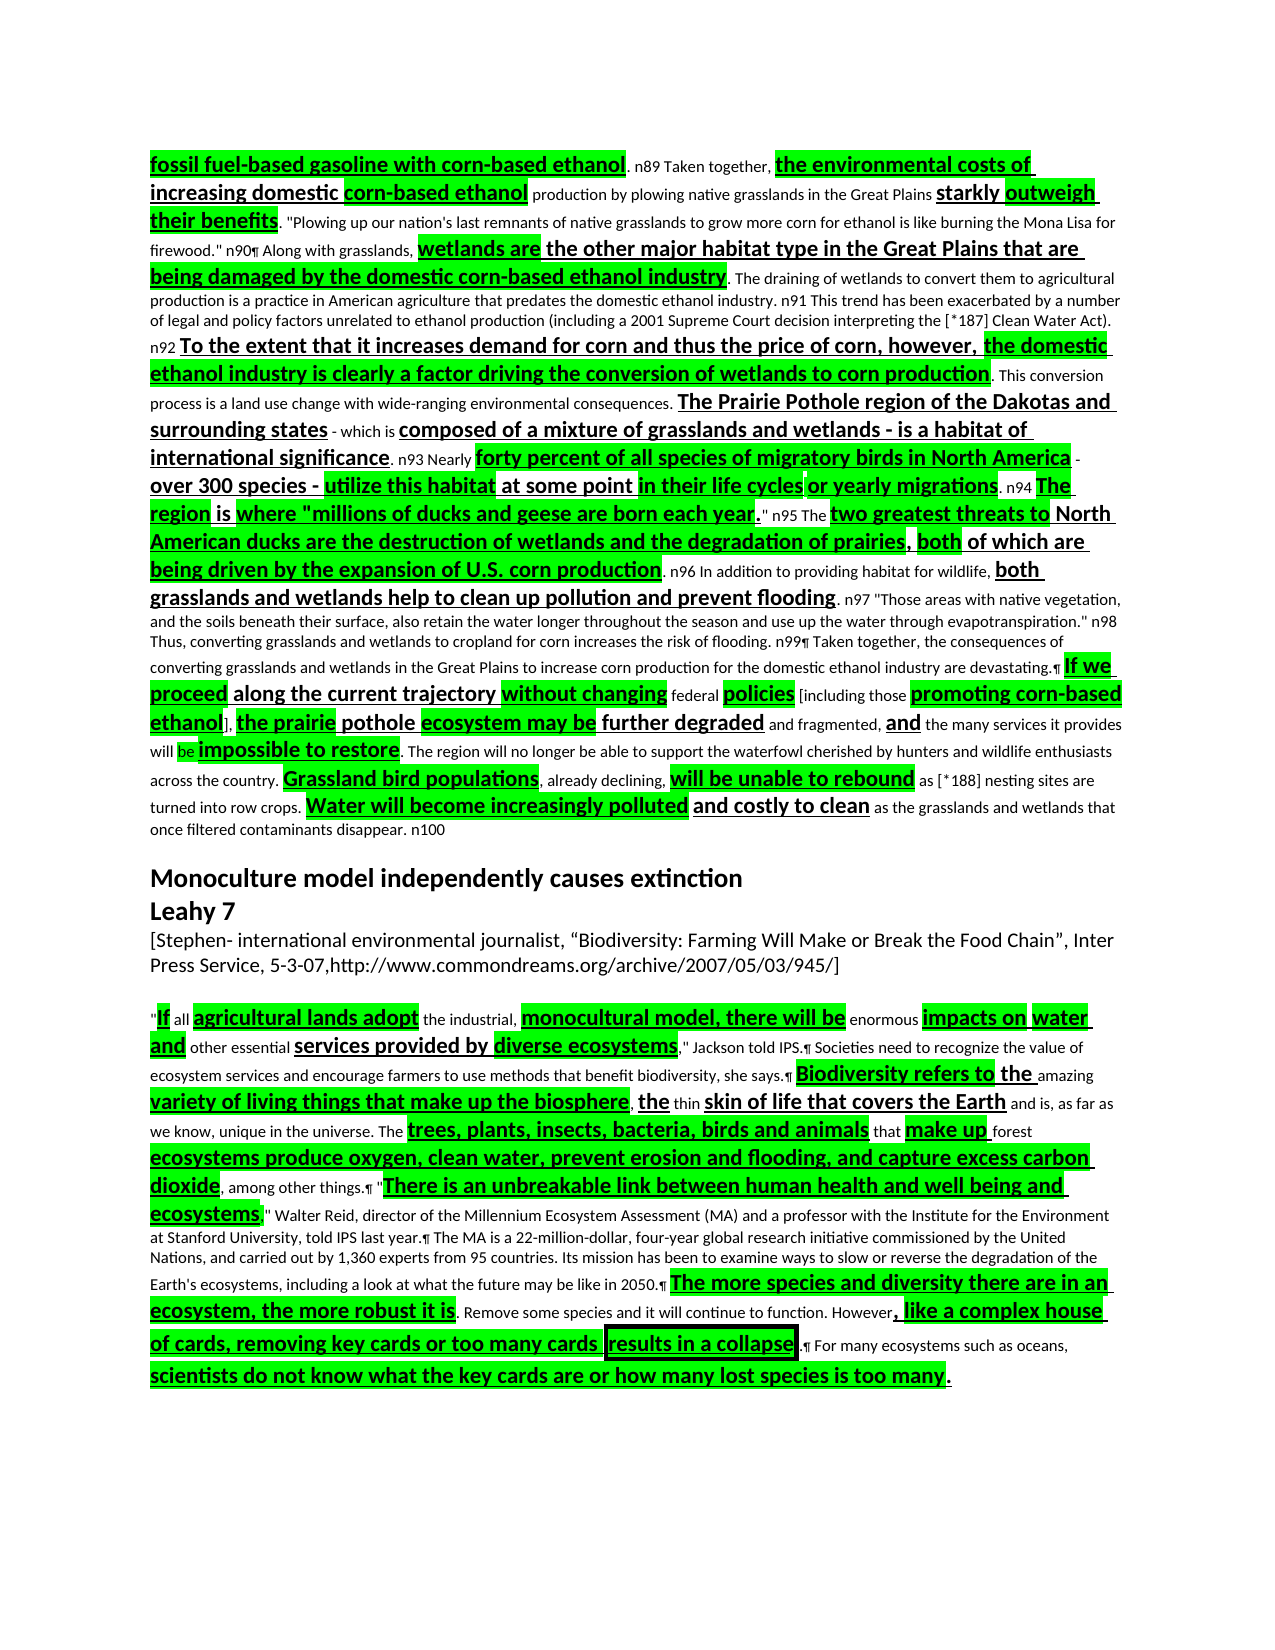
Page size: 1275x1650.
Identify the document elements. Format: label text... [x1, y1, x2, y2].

text "If all agricultural lands adopt the industrial, monocultural model, there will be enormous impacts on water and other essential services provided by diverse ecosystems," Jackson told IPS.¶ Societies need to recognize the value of ecosystem services and encourage farmers to use methods that benefit biodiversity, she says.¶ Biodiversity refers to the amazing variety of living things that make up the biosphere, the thin skin of life that covers the Earth and is, as far as we know, unique in the universe. The trees, plants, insects, bacteria, birds and animals that make up forest ecosystems produce oxygen, clean water, prevent erosion and flooding, and capture excess carbon dioxide, among other things.¶ "There is an unbreakable link between human health and well being and ecosystems," Walter Reid, director of the Millennium Ecosystem Assessment (MA) and a professor with the Institute for the Environment at Stanford University, told IPS last year.¶ The MA is a 22-million-dollar, four-year global research initiative commissioned by the United Nations, and carried out by 1,360 experts from 95 countries. Its mission has been to examine ways to slow or reverse the degradation of the Earth's ecosystems, including a look at what the future may be like in 2050.¶ The more species and diversity there are in an ecosystem, the more robust it is. Remove some species and it will continue to function. However, like a complex house of cards, removing key cards or too many cards results in a collapse.¶ For many ecosystems such as oceans, scientists do not know what the key cards are or how many lost species is too many. [150, 1003, 1125, 1389]
text [Stephen- international environmental journalist, “Biodiversity: Farming Will Make or Break the Food Chain”, Inter Press Service, 5-3-07,http://www.commondreams.org/archive/2007/05/03/945/] [150, 927, 1125, 978]
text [150, 150, 1125, 840]
subtitle Monoculture model independently causes extinction [150, 861, 1125, 894]
text Leahy 7 [150, 894, 1125, 927]
